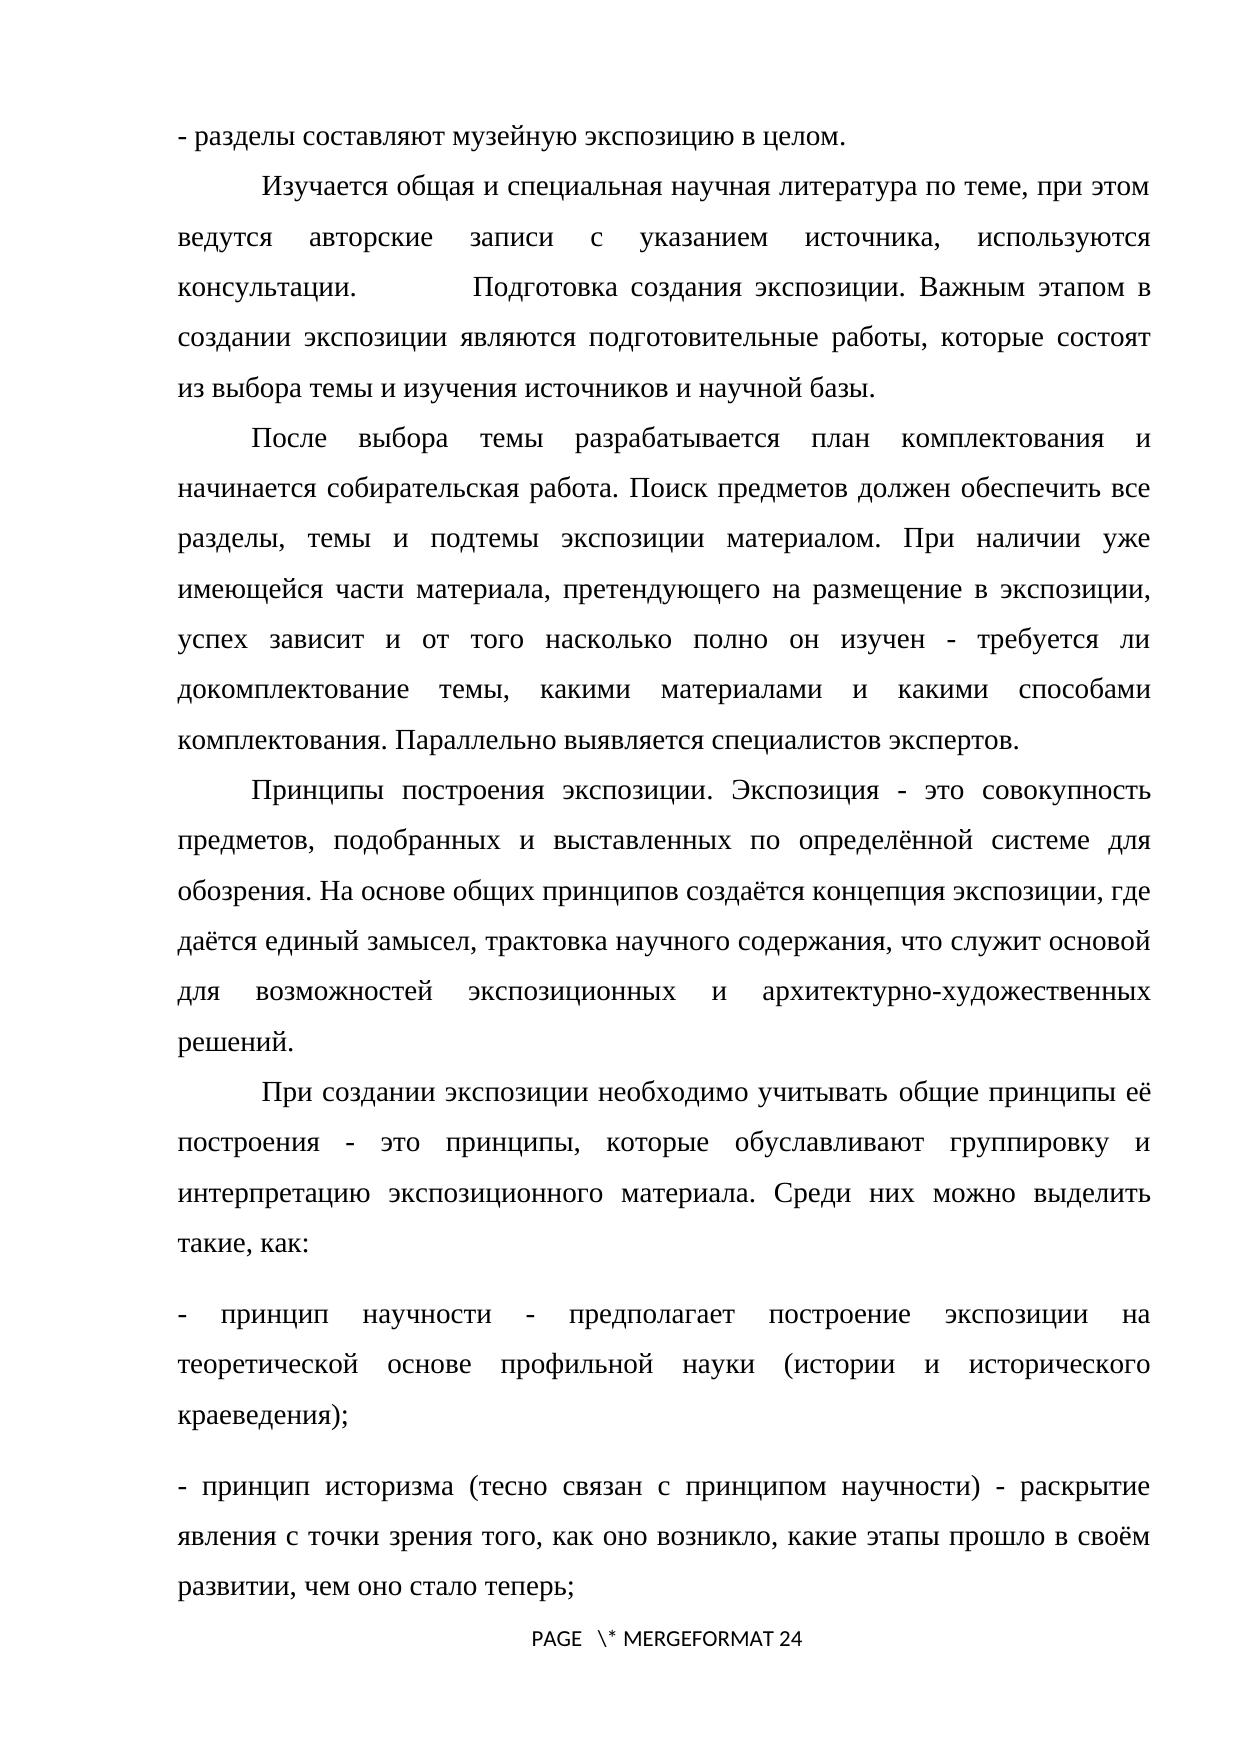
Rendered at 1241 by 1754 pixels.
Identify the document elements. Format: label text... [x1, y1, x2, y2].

text - принцип историзма (тесно связан с принципом научности) - раскрытие явления с точки зрения того, как оно возникло, какие этапы прошло в своём развитии, чем оно стало теперь; [177, 1468, 1152, 1602]
text Изучается общая и специальная научная литература по теме, при этом ведутся авторские записи с указанием источника, используются консультации. Подготовка создания экспозиции. Важным этапом в создании экспозиции являются подготовительные работы, которые состоят из выбора темы и изучения источников и научной базы. [177, 168, 1152, 403]
text - разделы составляют музейную экспозицию в целом. [177, 118, 1152, 152]
text - принцип научности - предполагает построение экспозиции на теоретической основе профильной науки (истории и исторического краеведения); [177, 1296, 1152, 1430]
text При создании экспозиции необходимо учитывать общие принципы её построения - это принципы, которые обуславливают группировку и интерпретацию экспозиционного материала. Среди них можно выделить такие, как: [177, 1074, 1152, 1258]
text После выбора темы разрабатывается план комплектования и начинается собирательская работа. Поиск предметов должен обеспечить все разделы, темы и подтемы экспозиции материалом. При наличии уже имеющейся части материала, претендующего на размещение в экспозиции, успех зависит и от того насколько полно он изучен - требуется ли докомплектование темы, какими материалами и какими способами комплектования. Параллельно выявляется специалистов экспертов. [177, 420, 1152, 755]
text Принципы построения экспозиции. Экспозиция - это совокупность предметов, подобранных и выставленных по определённой системе для обозрения. На основе общих принципов создаётся концепция экспозиции, где даётся единый замысел, трактовка научного содержания, что служит основой для возможностей экспозиционных и архитектурно-художественных решений. [177, 772, 1152, 1057]
